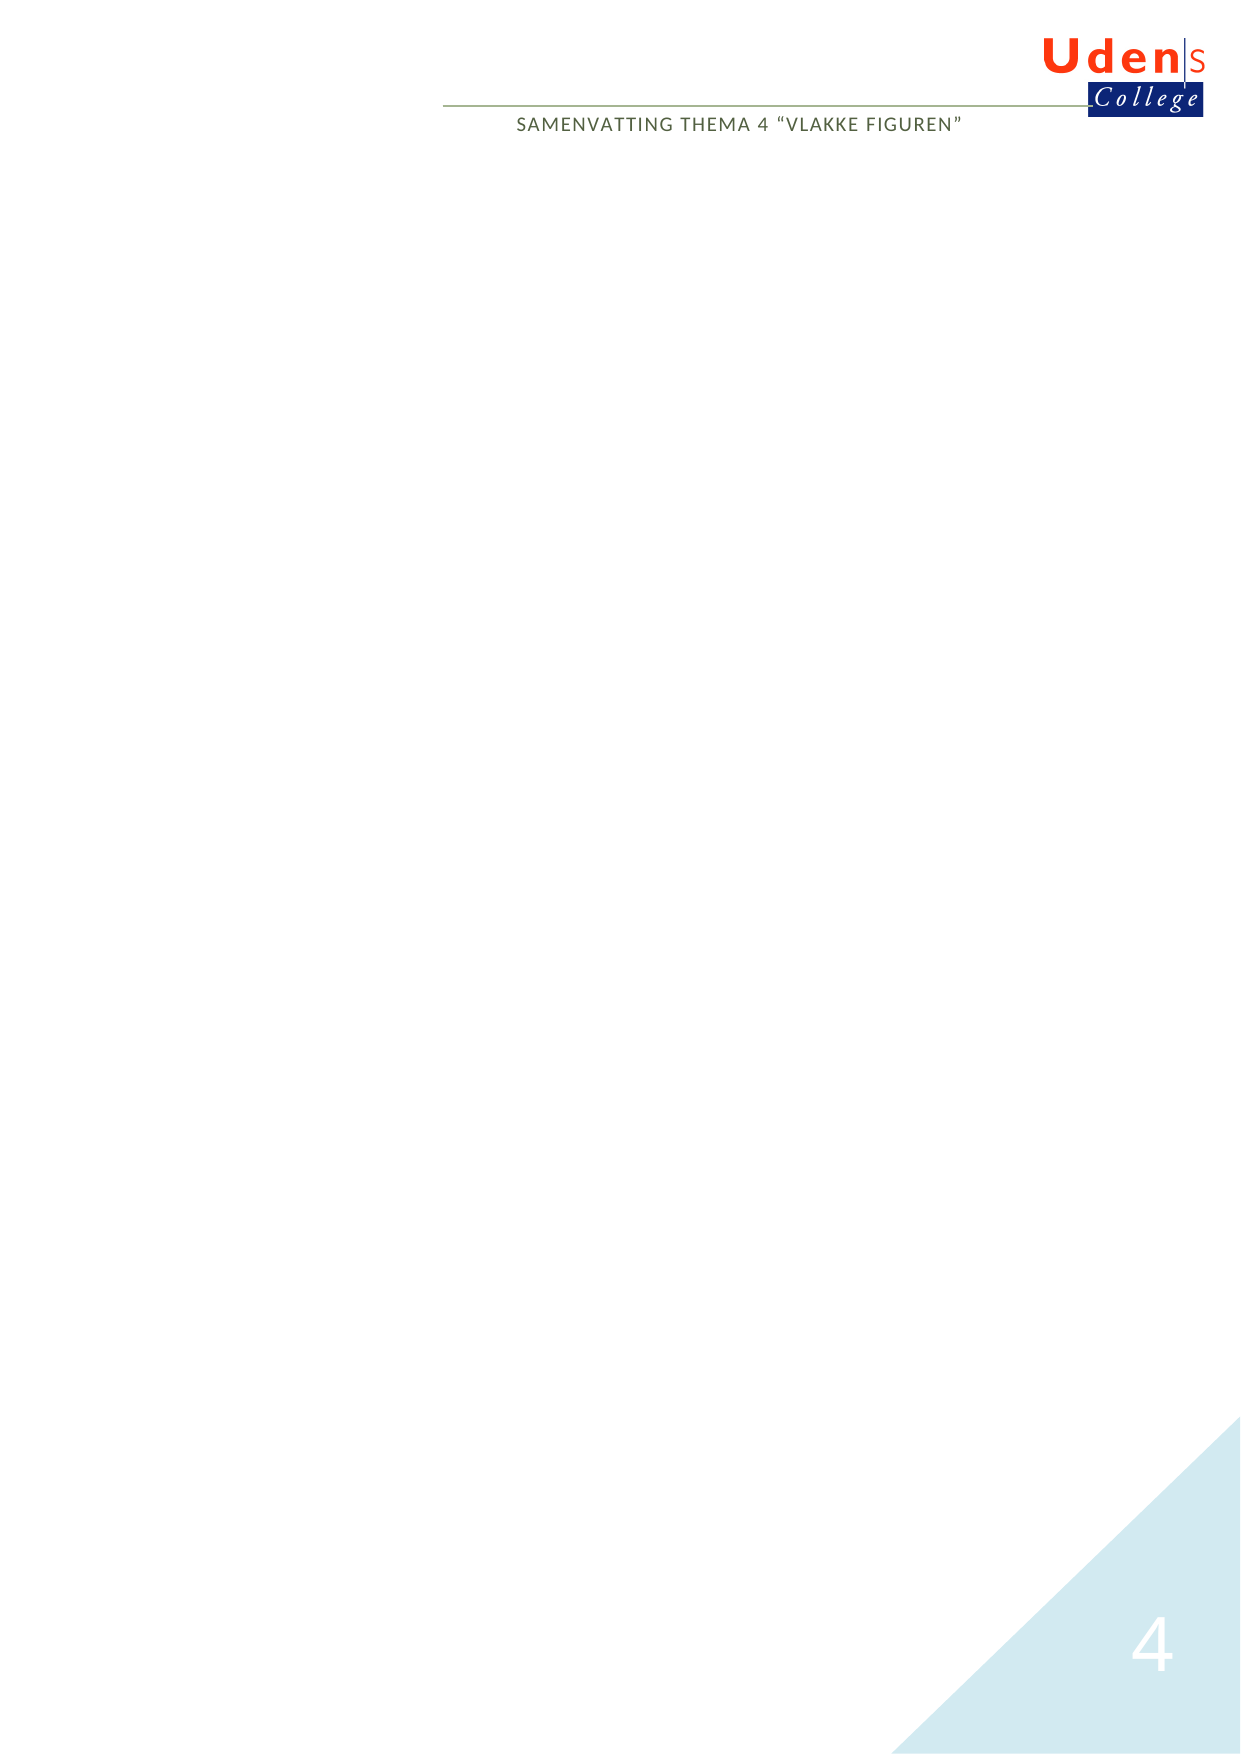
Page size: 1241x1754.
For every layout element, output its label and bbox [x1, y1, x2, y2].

picture [1044, 38, 1205, 117]
